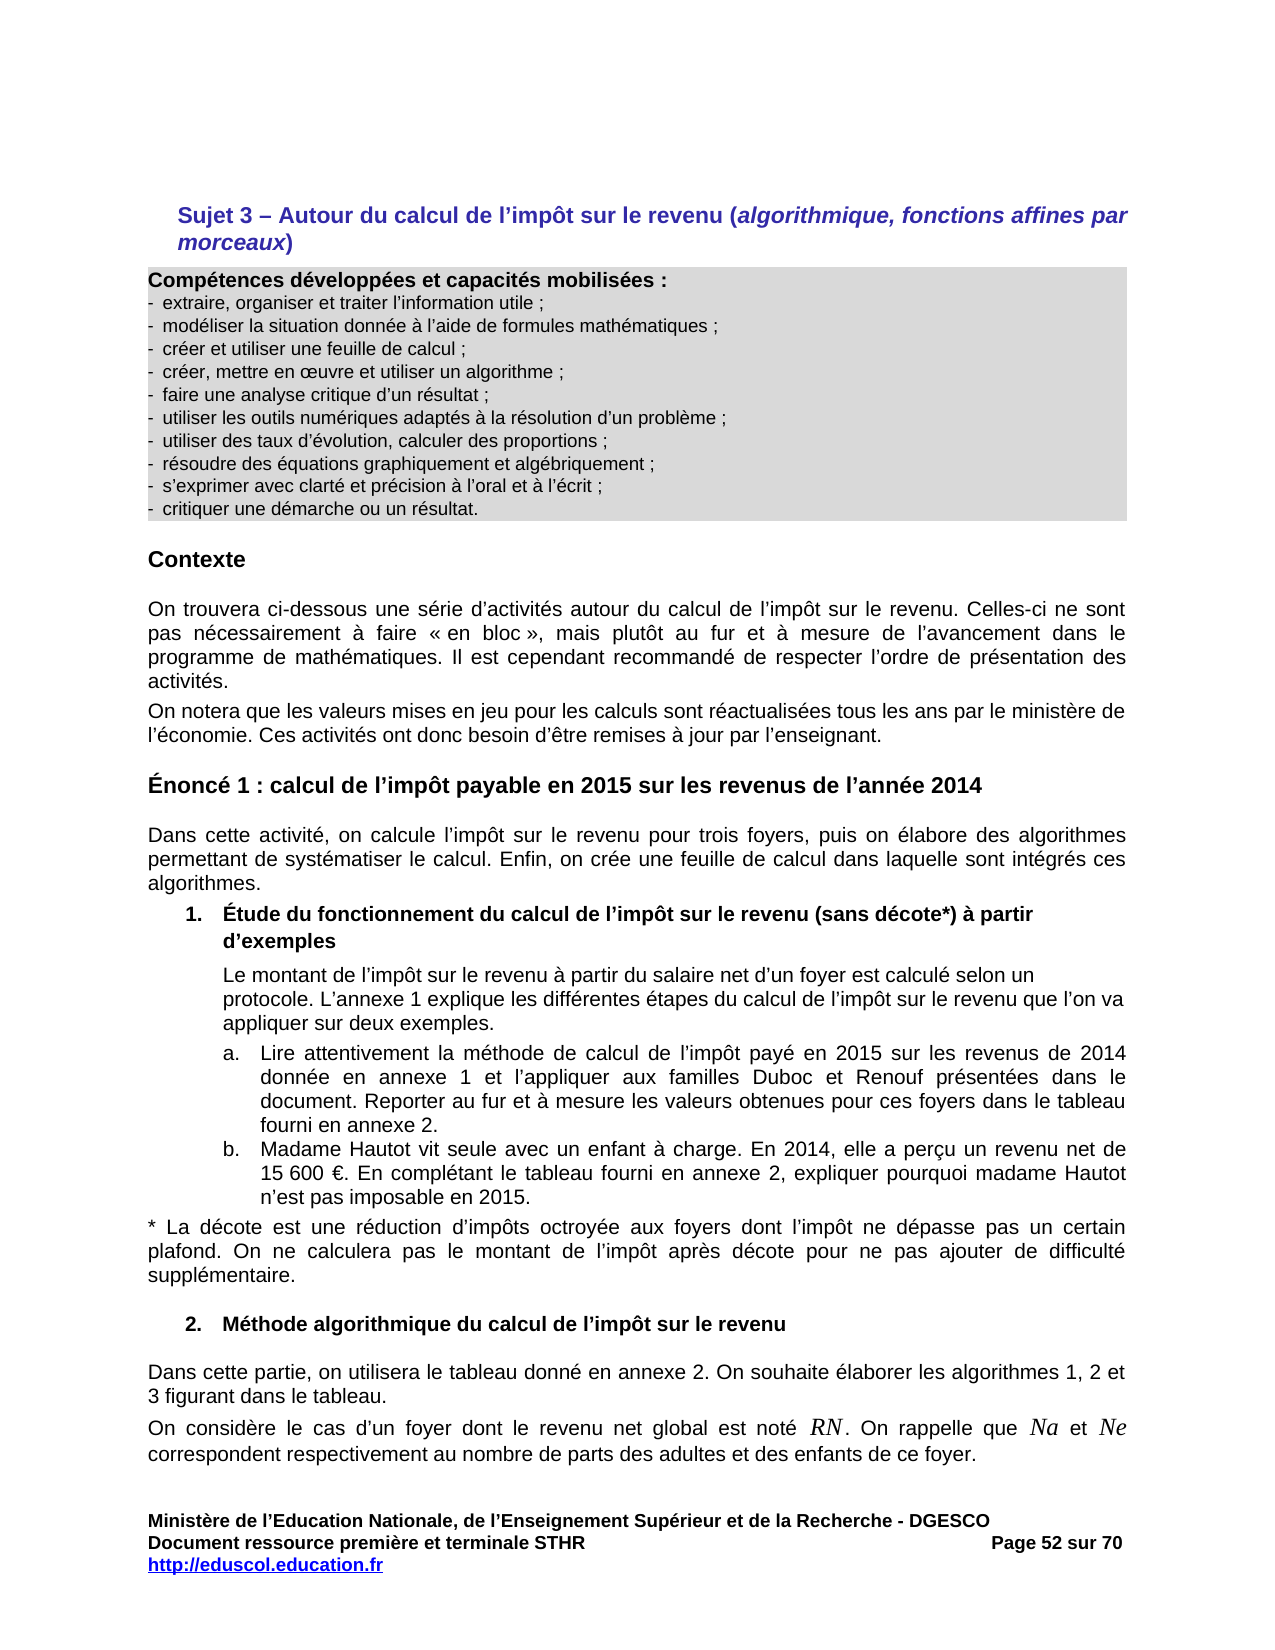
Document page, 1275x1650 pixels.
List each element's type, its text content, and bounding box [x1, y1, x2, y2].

subtitle Sujet 3 – Autour du calcul de l’impôt sur le revenu (algorithmique, fonctions affines par morceaux) [177, 202, 1127, 255]
list Méthode algorithmique du calcul de l’impôt sur le revenu [185, 1312, 1127, 1336]
subtitle Contexte [148, 546, 1127, 572]
list résoudre des équations graphiquement et algébriquement ; [148, 452, 1127, 475]
list faire une analyse critique d’un résultat ; [148, 383, 1127, 406]
list critiquer une démarche ou un résultat. [148, 498, 1127, 521]
list créer, mettre en œuvre et utiliser un algorithme ; [148, 360, 1127, 383]
list extraire, organiser et traiter l’information utile ; [148, 291, 1127, 314]
subtitle Énoncé 1 : calcul de l’impôt payable en 2015 sur les revenus de l’année 2014 [148, 772, 1127, 798]
text * La décote est une réduction d’impôts octroyée aux foyers dont l’impôt ne dépasse pas un certain plafond. On ne calculera pas le montant de l’impôt après décote pour ne pas ajouter de difficulté supplémentaire. [148, 1215, 1127, 1287]
list Lire attentivement la méthode de calcul de l’impôt payé en 2015 sur les revenus de 2014 donnée en annexe 1 et l’appliquer aux familles Duboc et Renouf présentées dans le document. Reporter au fur et à mesure les valeurs obtenues pour ces foyers dans le tableau fourni en annexe 2. [223, 1041, 1127, 1137]
text Dans cette partie, on utilisera le tableau donné en annexe 2. On souhaite élaborer les algorithmes 1, 2 et 3 figurant dans le tableau. [148, 1360, 1127, 1408]
list utiliser des taux d’évolution, calculer des proportions ; [148, 429, 1127, 452]
list modéliser la situation donnée à l’aide de formules mathématiques ; [148, 314, 1127, 337]
text On notera que les valeurs mises en jeu pour les calculs sont réactualisées tous les ans par le ministère de l’économie. Ces activités ont donc besoin d’être remises à jour par l’enseignant. [148, 699, 1127, 747]
list utiliser les outils numériques adaptés à la résolution d’un problème ; [148, 406, 1127, 429]
list Le montant de l’impôt sur le revenu à partir du salaire net d’un foyer est calculé selon un protocole. L’annexe 1 explique les différentes étapes du calcul de l’impôt sur le revenu que l’on va appliquer sur deux exemples. [223, 963, 1127, 1034]
text Compétences développées et capacités mobilisées : [148, 267, 1127, 291]
list créer et utiliser une feuille de calcul ; [148, 337, 1127, 360]
list Étude du fonctionnement du calcul de l’impôt sur le revenu (sans décote*) à partir d’exemples [185, 901, 1127, 953]
text On considère le cas d’un foyer dont le revenu net global est noté . On rappelle que et correspondent respectivement au nombre de parts des adultes et des enfants de ce foyer. [148, 1414, 1127, 1466]
text On trouvera ci-dessous une série d’activités autour du calcul de l’impôt sur le revenu. Celles-ci ne sont pas nécessairement à faire « en bloc », mais plutôt au fur et à mesure de l’avancement dans le programme de mathématiques. Il est cependant recommandé de respecter l’ordre de présentation des activités. [148, 597, 1127, 693]
list Madame Hautot vit seule avec un enfant à charge. En 2014, elle a perçu un revenu net de 15 600 €. En complétant le tableau fourni en annexe 2, expliquer pourquoi madame Hautot n’est pas imposable en 2015. [223, 1137, 1127, 1208]
text Dans cette activité, on calcule l’impôt sur le revenu pour trois foyers, puis on élabore des algorithmes permettant de systématiser le calcul. Enfin, on crée une feuille de calcul dans laquelle sont intégrés ces algorithmes. [148, 823, 1127, 895]
list s’exprimer avec clarté et précision à l’oral et à l’écrit ; [148, 475, 1127, 498]
